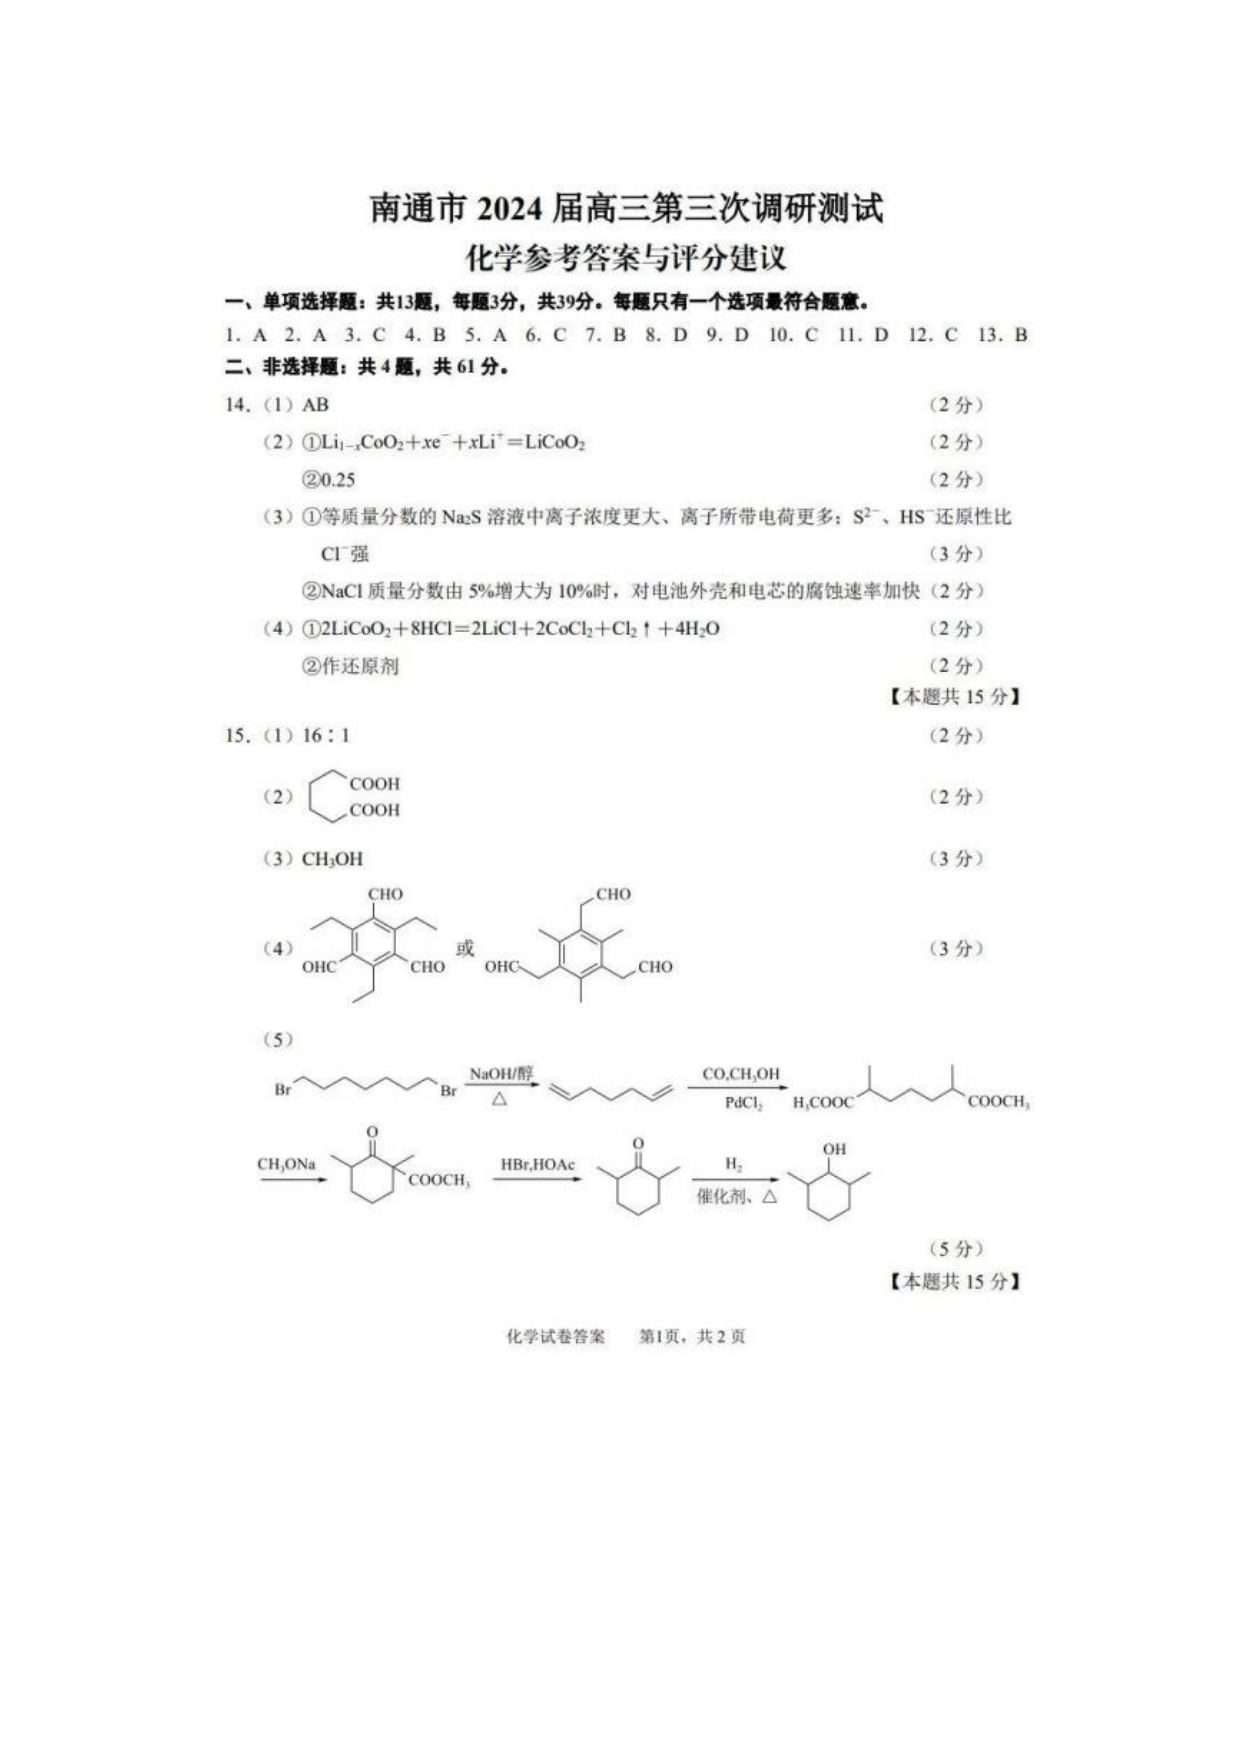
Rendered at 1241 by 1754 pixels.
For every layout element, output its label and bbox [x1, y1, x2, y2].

picture [187, 162, 1053, 1385]
